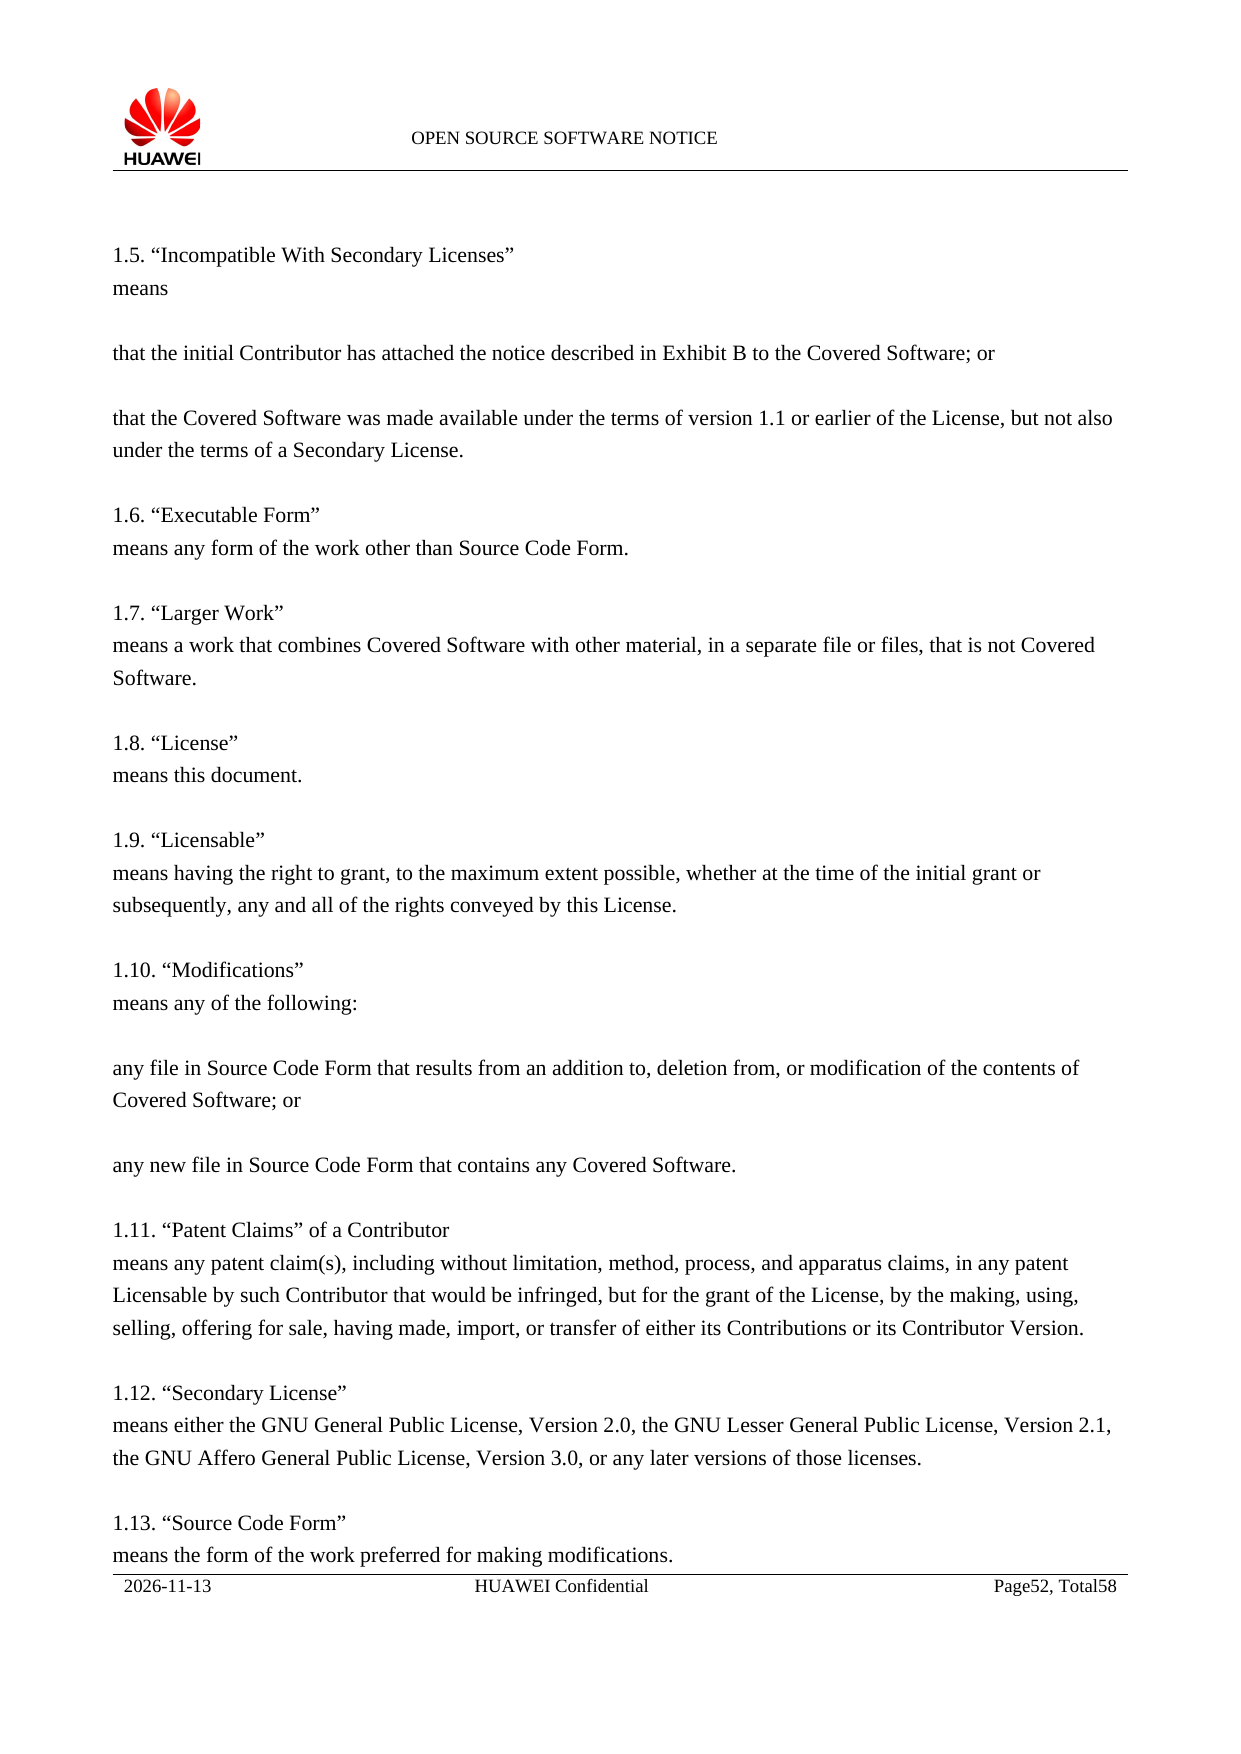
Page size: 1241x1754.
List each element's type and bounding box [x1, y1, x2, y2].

picture [124, 88, 201, 165]
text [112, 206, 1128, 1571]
